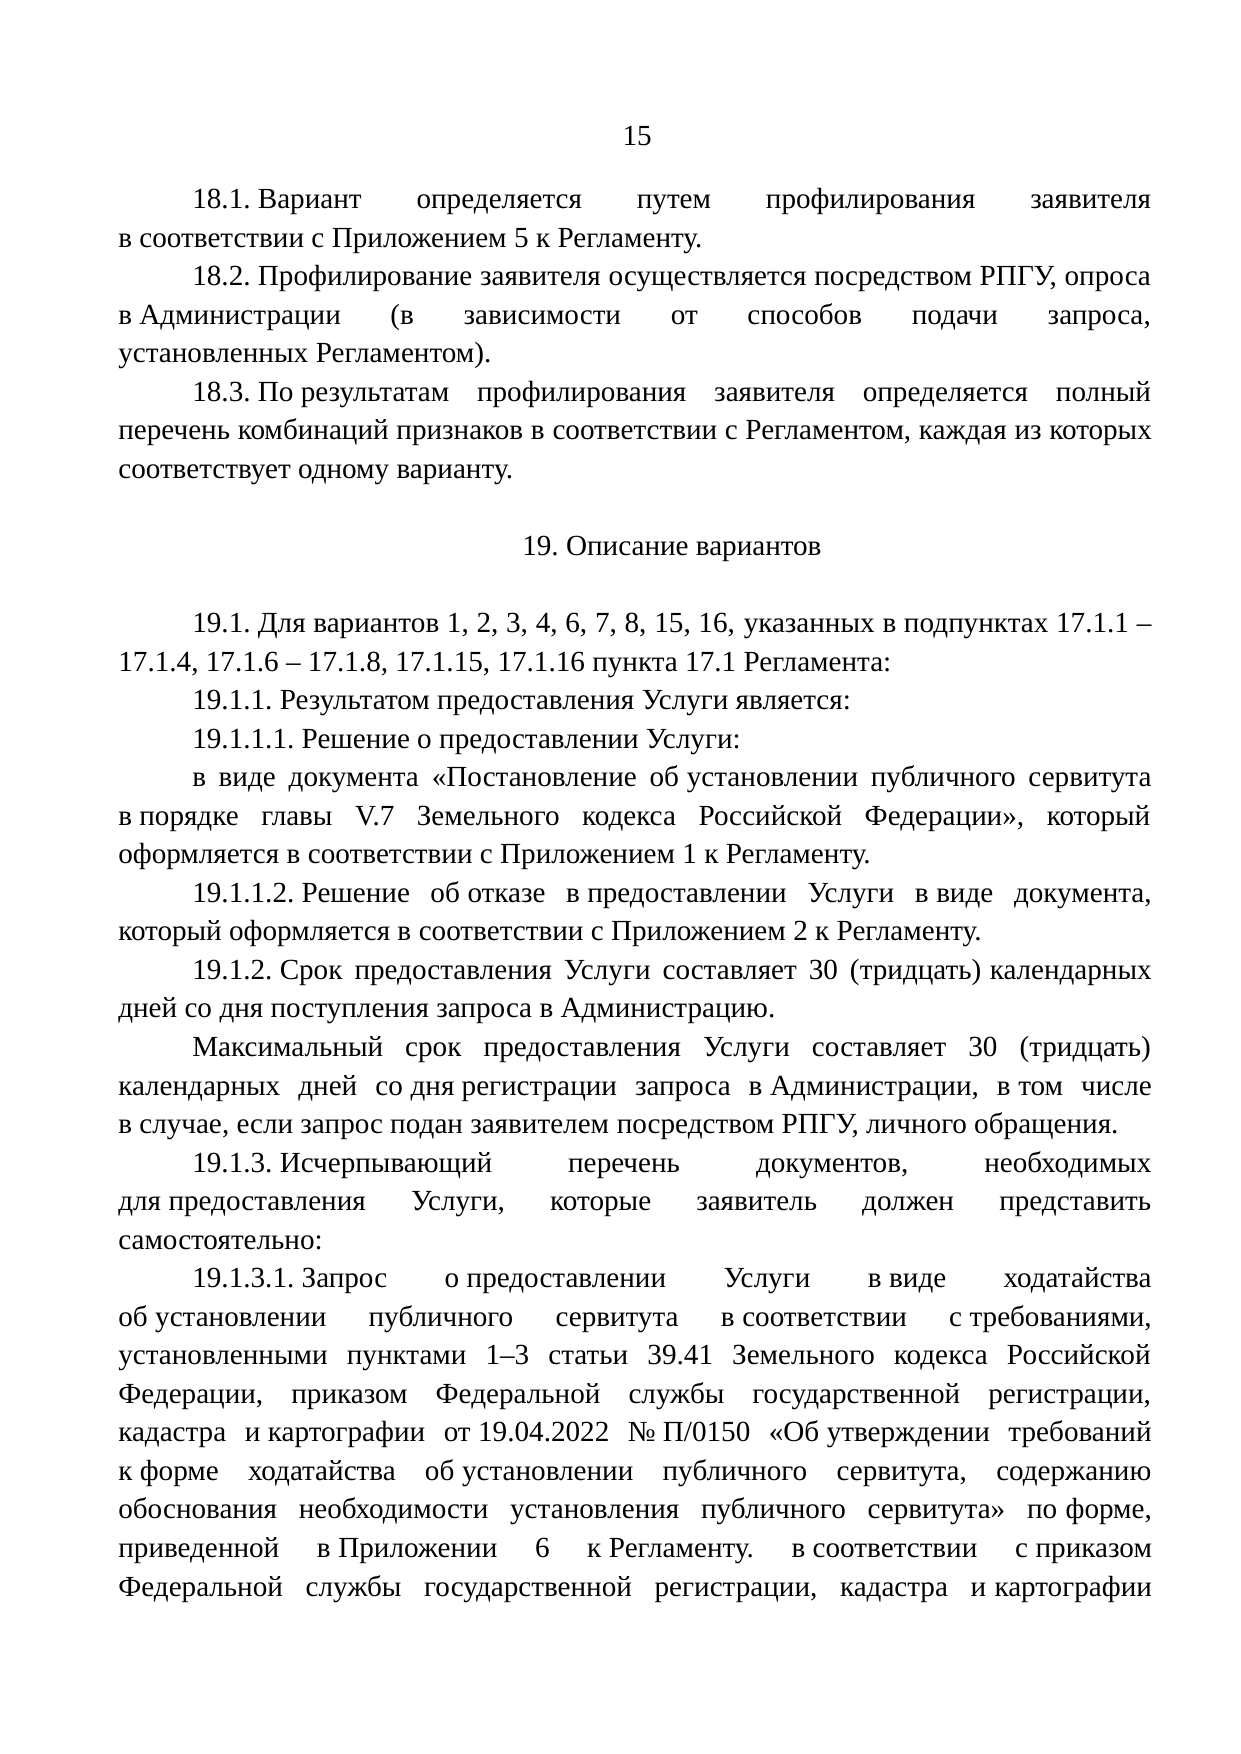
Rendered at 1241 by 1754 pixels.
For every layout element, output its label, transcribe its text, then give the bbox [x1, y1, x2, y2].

text 19.1. Для вариантов 1, 2, 3, 4, 6, 7, 8, 15, 16, указанных в подпунктах 17.1.1 ‒ 17.1.4, 17.1.6 ‒ 17.1.8, 17.1.15, 17.1.16 пункта 17.1 Регламента: [118, 605, 1152, 677]
text 19.1.3. Исчерпывающий перечень документов, необходимых для предоставления Услуги, которые заявитель должен представить самостоятельно: [118, 1145, 1152, 1255]
text в виде документа «Постановление об установлении публичного сервитута в порядке главы V.7 Земельного кодекса Российской Федерации», который оформляется в соответствии с Приложением 1 к Регламенту. [118, 759, 1152, 870]
text 18.2. Профилирование заявителя осуществляется посредством РПГУ, опроса в Администрации (в зависимости от способов подачи запроса, установленных Регламентом). [118, 258, 1152, 369]
text 19.1.1.2. Решение об отказе в предоставлении Услуги в виде документа, который оформляется в соответствии с Приложением 2 к Регламенту. [118, 875, 1152, 947]
text 19.1.1. Результатом предоставления Услуги является: [118, 682, 1152, 716]
text 18.3. По результатам профилирования заявителя определяется полный перечень комбинаций признаков в соответствии с Регламентом, каждая из которых соответствует одному варианту. [118, 374, 1152, 484]
text Максимальный срок предоставления Услуги составляет 30 (тридцать) календарных дней со дня регистрации запроса в Администрации, в том числе в случае, если запрос подан заявителем посредством РПГУ, личного обращения. [118, 1029, 1152, 1140]
text 19.1.1.1. Решение о предоставлении Услуги: [118, 721, 1152, 754]
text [118, 1260, 1152, 1602]
text 19.1.2. Срок предоставления Услуги составляет 30 (тридцать) календарных дней со дня поступления запроса в Администрацию. [118, 952, 1152, 1024]
text 18.1. Вариант определяется путем профилирования заявителя в соответствии с Приложением 5 к Регламенту. [118, 181, 1152, 253]
subtitle 19. Описание вариантов [118, 528, 1152, 562]
